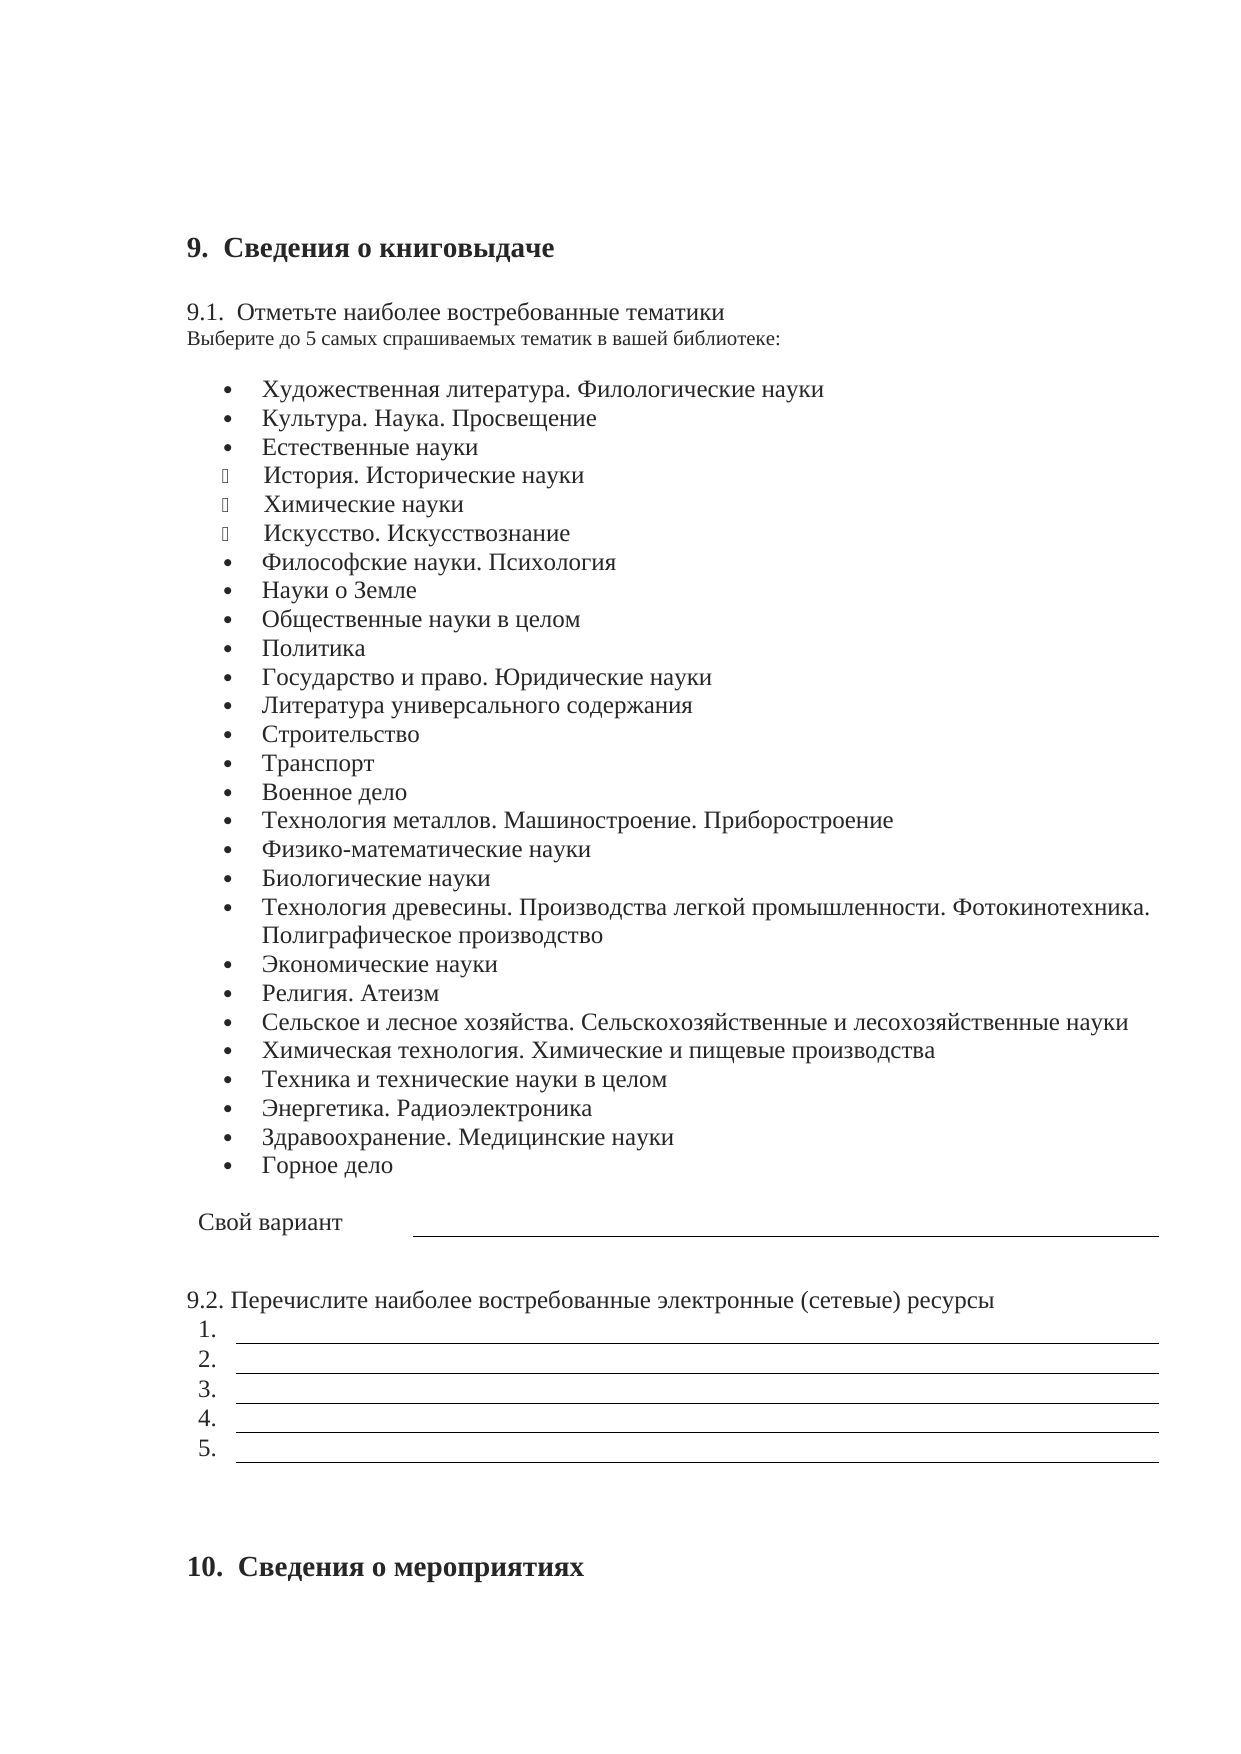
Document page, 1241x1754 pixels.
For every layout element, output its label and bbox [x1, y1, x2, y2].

table_header [180, 118, 1168, 1608]
